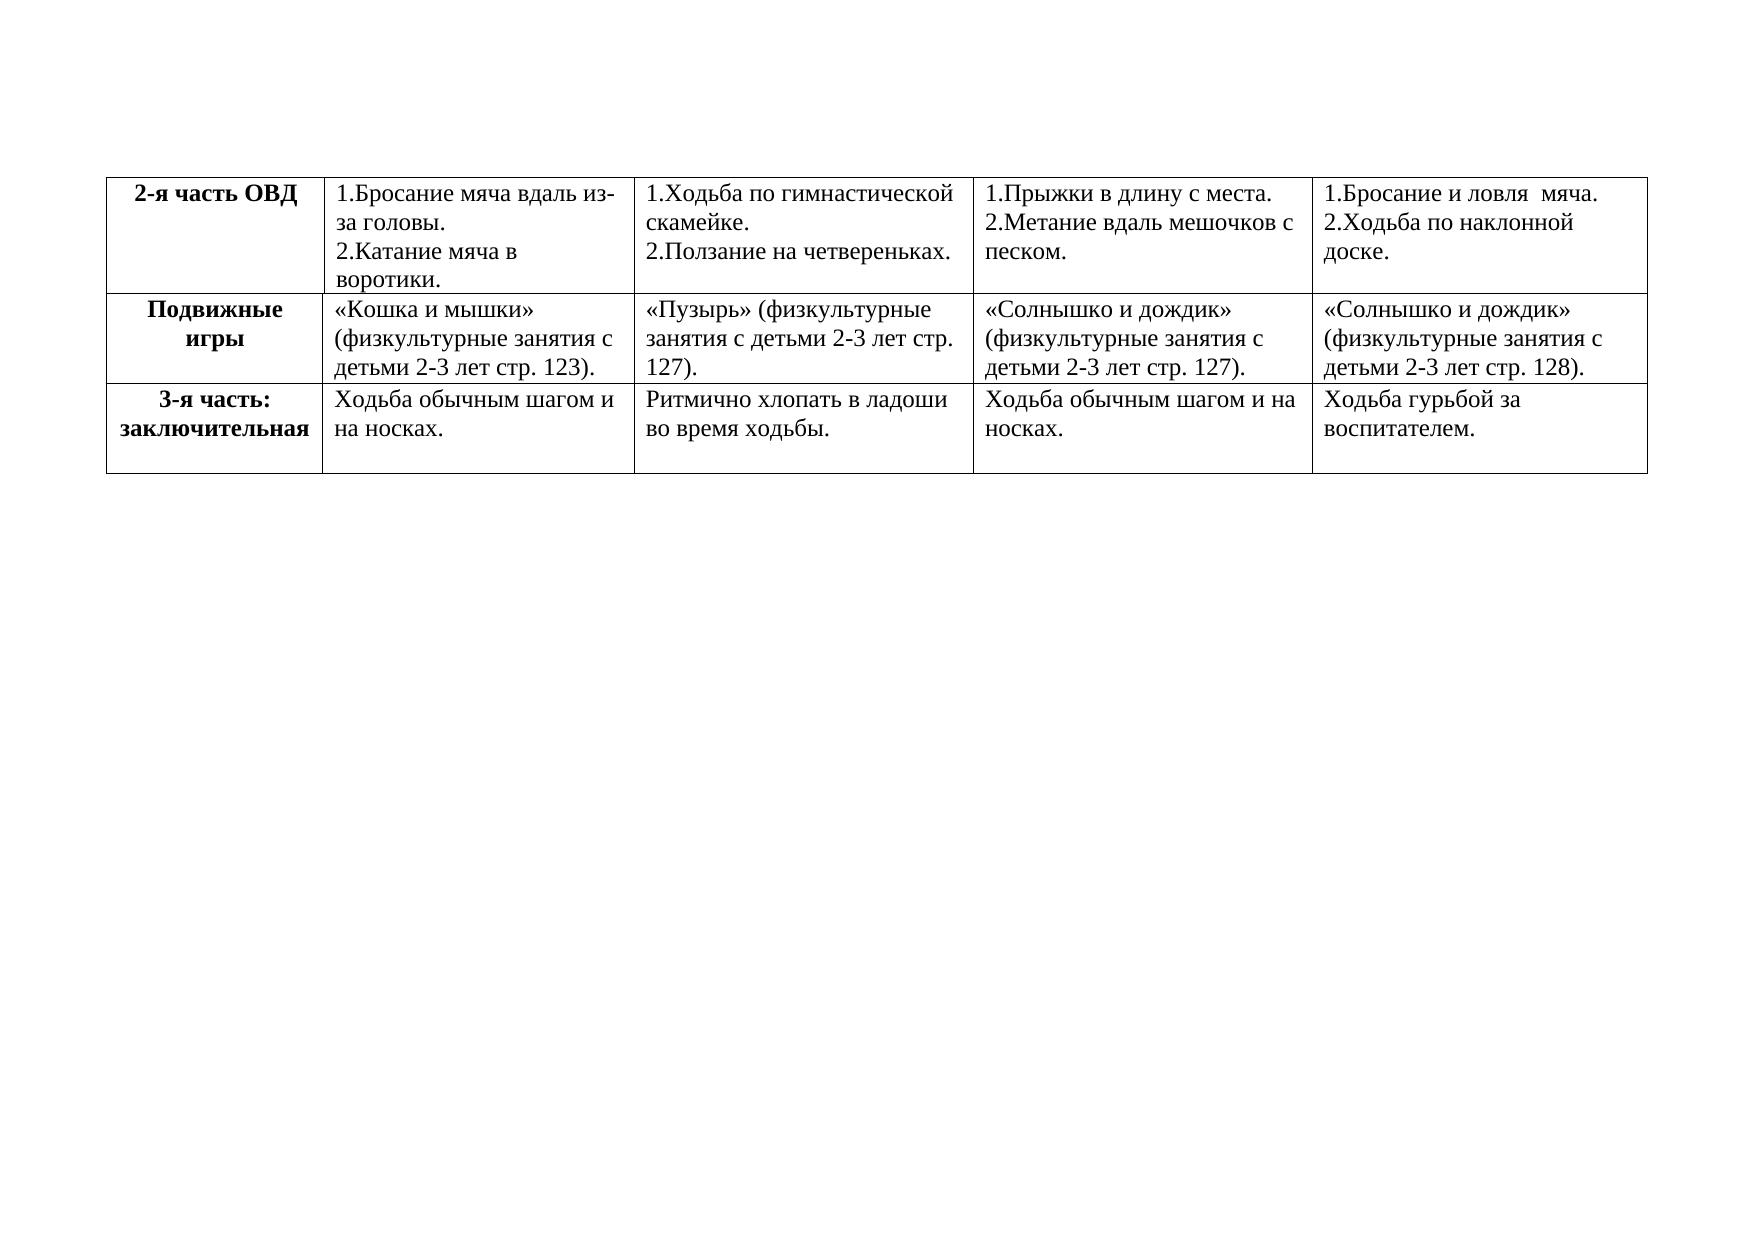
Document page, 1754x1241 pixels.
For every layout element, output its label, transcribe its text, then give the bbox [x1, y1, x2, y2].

table_cell Ходьба обычным шагом и на носках. [974, 384, 1312, 472]
table_cell 1.Прыжки в длину с места. 2.Метание вдаль мешочков с песком. [974, 178, 1312, 293]
table_cell «Пузырь» (физкультурные занятия с детьми 2-3 лет стр. 127). [635, 294, 973, 383]
table_cell 1.Ходьба по гимнастической скамейке. 2.Ползание на четвереньках. [635, 178, 973, 293]
table_cell 2-я часть ОВД [107, 178, 324, 293]
table_cell Ходьба гурьбой за воспитателем. [1313, 384, 1647, 472]
table_cell «Солнышко и дождик» (физкультурные занятия с детьми 2-3 лет стр. 128). [1313, 294, 1647, 383]
table_cell «Солнышко и дождик» (физкультурные занятия с детьми 2-3 лет стр. 127). [974, 294, 1312, 383]
table_cell 1.Бросание и ловля мяча. 2.Ходьба по наклонной доске. [1313, 178, 1647, 293]
table_cell «Кошка и мышки» (физкультурные занятия с детьми 2-3 лет стр. 123). [323, 294, 634, 383]
table_cell Ритмично хлопать в ладоши во время ходьбы. [635, 384, 973, 472]
table_cell Подвижные игры [107, 294, 322, 383]
table_cell 1.Бросание мяча вдаль из-за головы. 2.Катание мяча в воротики. [325, 178, 634, 293]
table_cell Ходьба обычным шагом и на носках. [323, 384, 634, 472]
table_cell 3-я часть: заключительная [107, 384, 322, 472]
